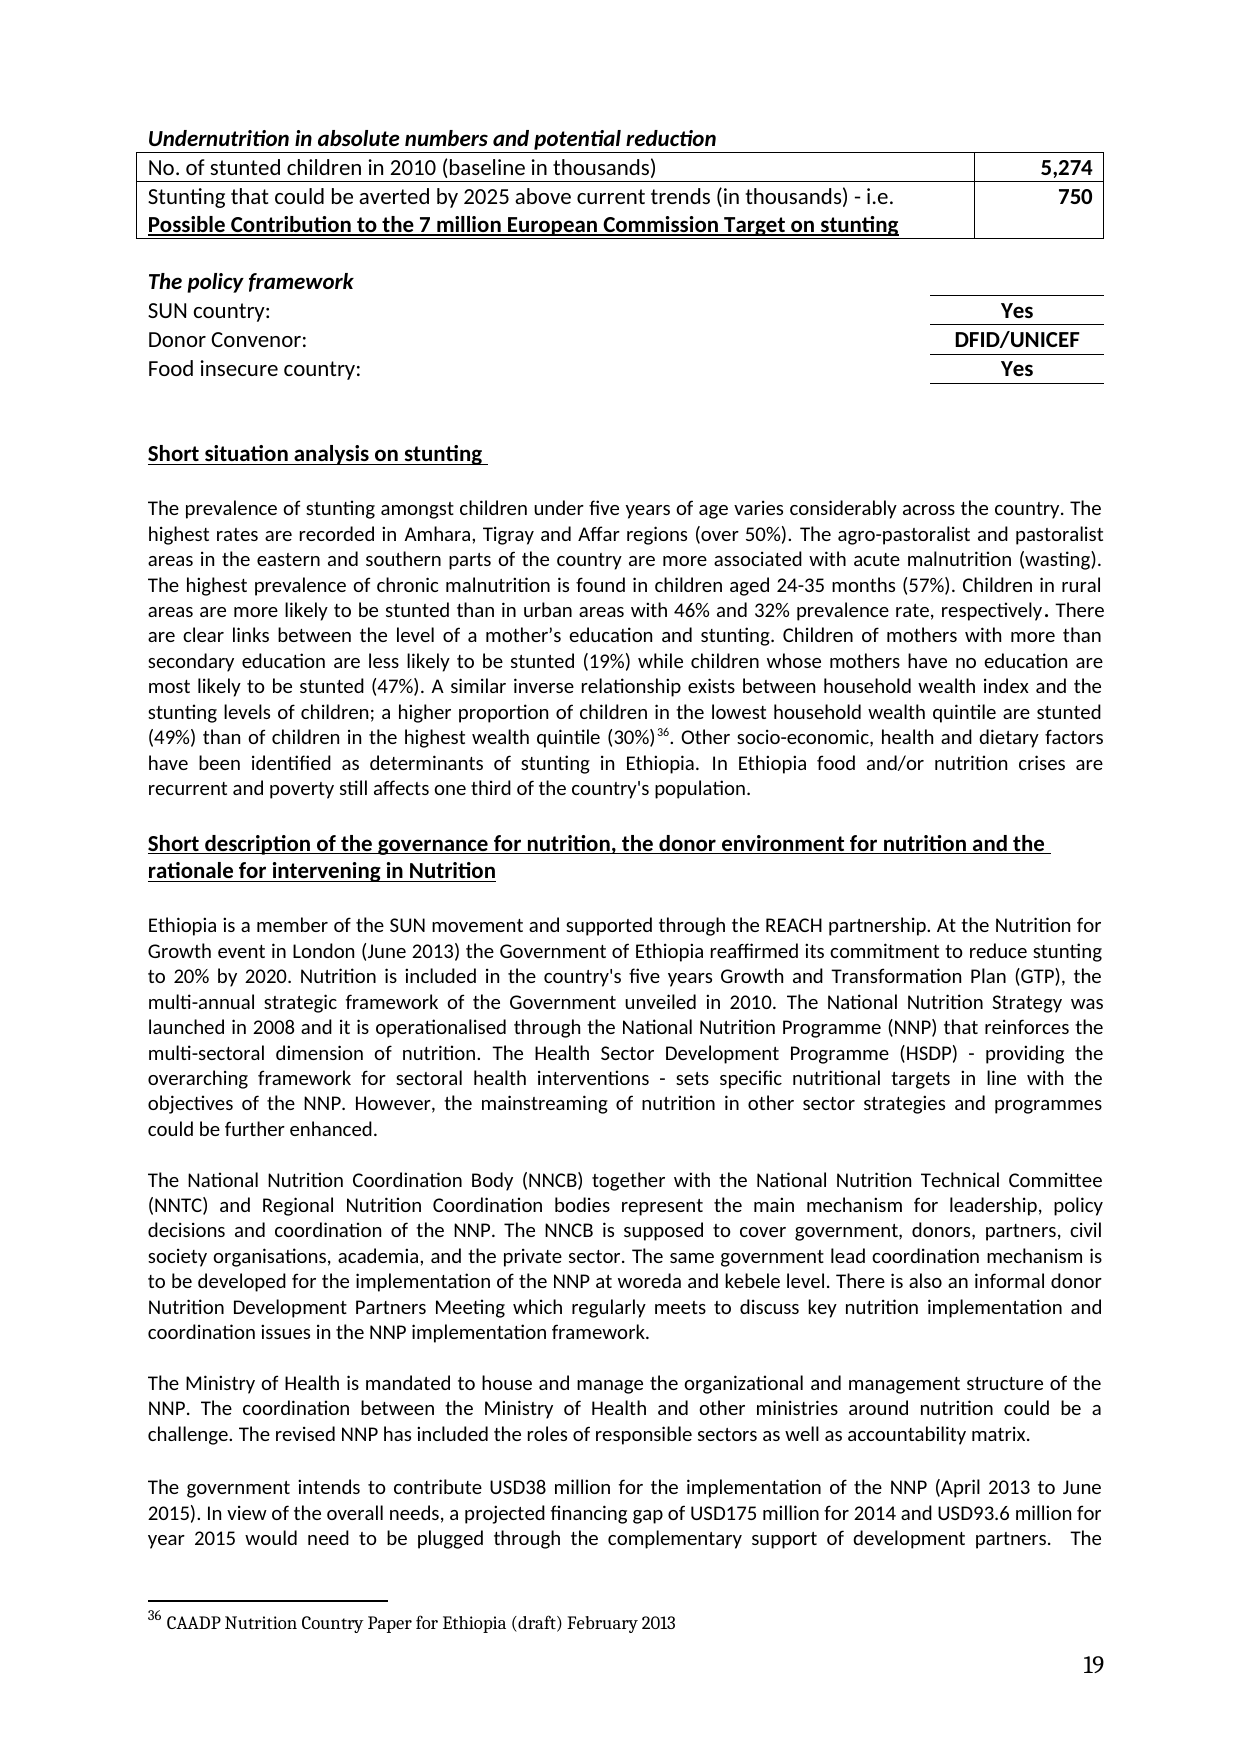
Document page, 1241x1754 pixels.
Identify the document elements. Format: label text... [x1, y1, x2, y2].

table_cell 750 [975, 182, 1103, 238]
table_cell Stunting that could be averted by 2025 above current trends (in thousands) - i.e. Possible Contribution to the 7 million European Commission Target on stunting [137, 182, 974, 238]
text Ethiopia is a member of the SUN movement and supported through the REACH partnership. At the Nutrition for Growth event in London (June 2013) the Government of Ethiopia reaffirmed its commitment to reduce stunting to 20% by 2020. Nutrition is included in the country's five years Growth and Transformation Plan (GTP), the multi-annual strategic framework of the Government unveiled in 2010. The National Nutrition Strategy was launched in 2008 and it is operationalised through the National Nutrition Programme (NNP) that reinforces the multi-sectoral dimension of nutrition. The Health Sector Development Programme (HSDP) - providing the overarching framework for sectoral health interventions - sets specific nutritional targets in line with the objectives of the NNP. However, the mainstreaming of nutrition in other sector strategies and programmes could be further enhanced. [148, 913, 1104, 1141]
table_header Yes [930, 296, 1104, 324]
text Short description of the governance for nutrition, the donor environment for nutrition and the rationale for intervening in Nutrition [148, 829, 1104, 885]
table_header 5,274 [975, 153, 1103, 181]
text Short situation analysis on stunting [148, 439, 1104, 468]
table_cell Donor Convenor: [136, 324, 930, 353]
table_header SUN country: [136, 295, 930, 324]
table_cell DFID/UNICEF [930, 325, 1104, 353]
table_cell Yes [930, 355, 1104, 382]
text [148, 1474, 1104, 1551]
table_cell Food insecure country: [136, 354, 930, 382]
table_header No. of stunted children in 2010 (baseline in thousands) [137, 153, 974, 181]
text The National Nutrition Coordination Body (NNCB) together with the National Nutrition Technical Committee (NNTC) and Regional Nutrition Coordination bodies represent the main mechanism for leadership, policy decisions and coordination of the NNP. The NNCB is supposed to cover government, donors, partners, civil society organisations, academia, and the private sector. The same government lead coordination mechanism is to be developed for the implementation of the NNP at woreda and kebele level. There is also an informal donor Nutrition Development Partners Meeting which regularly meets to discuss key nutrition implementation and coordination issues in the NNP implementation framework. [148, 1167, 1104, 1345]
text Undernutrition in absolute numbers and potential reduction [148, 124, 1104, 152]
text The prevalence of stunting amongst children under five years of age varies considerably across the country. The highest rates are recorded in Amhara, Tigray and Affar regions (over 50%). The agro-pastoralist and pastoralist areas in the eastern and southern parts of the country are more associated with acute malnutrition (wasting). The highest prevalence of chronic malnutrition is found in children aged 24-35 months (57%). Children in rural areas are more likely to be stunted than in urban areas with 46% and 32% prevalence rate, respectively. There are clear links between the level of a mother’s education and stunting. Children of mothers with more than secondary education are less likely to be stunted (19%) while children whose mothers have no education are most likely to be stunted (47%). A similar inverse relationship exists between household wealth index and the stunting levels of children; a higher proportion of children in the lowest household wealth quintile are stunted (49%) than of children in the highest wealth quintile (30%). Other socio-economic, health and dietary factors have been identified as determinants of stunting in Ethiopia. In Ethiopia food and/or nutrition crises are recurrent and poverty still affects one third of the country's population. [148, 496, 1104, 801]
text The Ministry of Health is mandated to house and manage the organizational and management structure of the NNP. The coordination between the Ministry of Health and other ministries around nutrition could be a challenge. The revised NNP has included the roles of responsible sectors as well as accountability matrix. [148, 1370, 1104, 1446]
text The policy framework [148, 267, 1104, 295]
